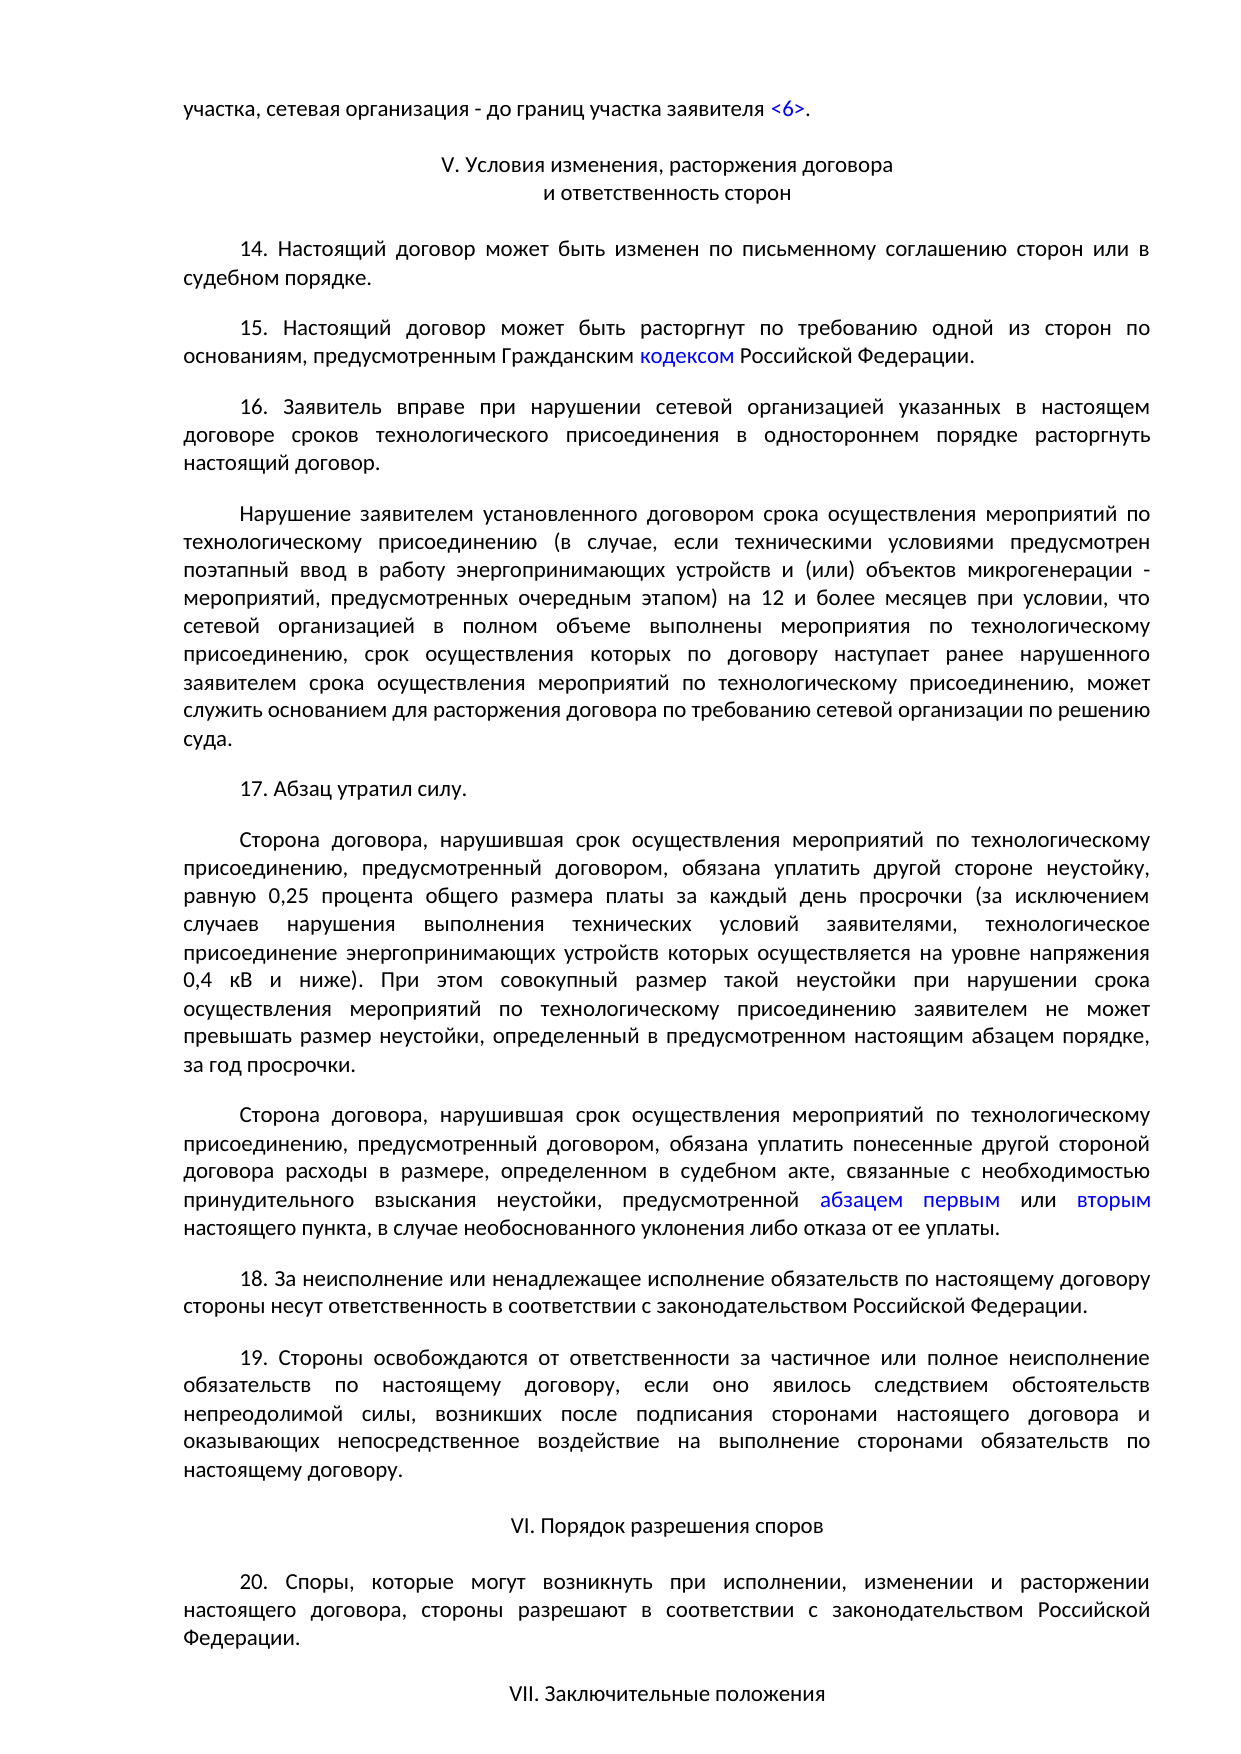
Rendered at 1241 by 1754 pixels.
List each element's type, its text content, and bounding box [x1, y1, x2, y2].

text 15. Настоящий договор может быть расторгнут по требованию одной из сторон по основаниям, предусмотренным Гражданским кодексом Российской Федерации. [183, 313, 1152, 369]
text 18. За неисполнение или ненадлежащее исполнение обязательств по настоящему договору стороны несут ответственность в соответствии с законодательством Российской Федерации. [183, 1264, 1152, 1320]
text 14. Настоящий договор может быть изменен по письменному соглашению сторон или в судебном порядке. [183, 234, 1152, 291]
text Нарушение заявителем установленного договором срока осуществления мероприятий по технологическому присоединению (в случае, если техническими условиями предусмотрен поэтапный ввод в работу энергопринимающих устройств и (или) объектов микрогенерации - мероприятий, предусмотренных очередным этапом) на 12 и более месяцев при условии, что сетевой организацией в полном объеме выполнены мероприятия по технологическому присоединению, срок осуществления которых по договору наступает ранее нарушенного заявителем срока осуществления мероприятий по технологическому присоединению, может служить основанием для расторжения договора по требованию сетевой организации по решению суда. [183, 499, 1152, 752]
text 16. Заявитель вправе при нарушении сетевой организацией указанных в настоящем договоре сроков технологического присоединения в одностороннем порядке расторгнуть настоящий договор. [183, 392, 1152, 477]
text 19. Стороны освобождаются от ответственности за частичное или полное неисполнение обязательств по настоящему договору, если оно явилось следствием обстоятельств непреодолимой силы, возникших после подписания сторонами настоящего договора и оказывающих непосредственное воздействие на выполнение сторонами обязательств по настоящему договору. [183, 1343, 1152, 1483]
text и ответственность сторон [183, 178, 1152, 207]
text VII. Заключительные положения [183, 1679, 1152, 1707]
text Сторона договора, нарушившая срок осуществления мероприятий по технологическому присоединению, предусмотренный договором, обязана уплатить понесенные другой стороной договора расходы в размере, определенном в судебном акте, связанные с необходимостью принудительного взыскания неустойки, предусмотренной абзацем первым или вторым настоящего пункта, в случае необоснованного уклонения либо отказа от ее уплаты. [183, 1101, 1152, 1241]
text 17. Абзац утратил силу. [183, 774, 1152, 803]
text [183, 94, 1152, 122]
text VI. Порядок разрешения споров [183, 1511, 1152, 1539]
text Сторона договора, нарушившая срок осуществления мероприятий по технологическому присоединению, предусмотренный договором, обязана уплатить другой стороне неустойку, равную 0,25 процента общего размера платы за каждый день просрочки (за исключением случаев нарушения выполнения технических условий заявителями, технологическое присоединение энергопринимающих устройств которых осуществляется на уровне напряжения 0,4 кВ и ниже). При этом совокупный размер такой неустойки при нарушении срока осуществления мероприятий по технологическому присоединению заявителем не может превышать размер неустойки, определенный в предусмотренном настоящим абзацем порядке, за год просрочки. [183, 826, 1152, 1078]
text V. Условия изменения, расторжения договора [183, 151, 1152, 178]
text 20. Споры, которые могут возникнуть при исполнении, изменении и расторжении настоящего договора, стороны разрешают в соответствии с законодательством Российской Федерации. [183, 1567, 1152, 1651]
